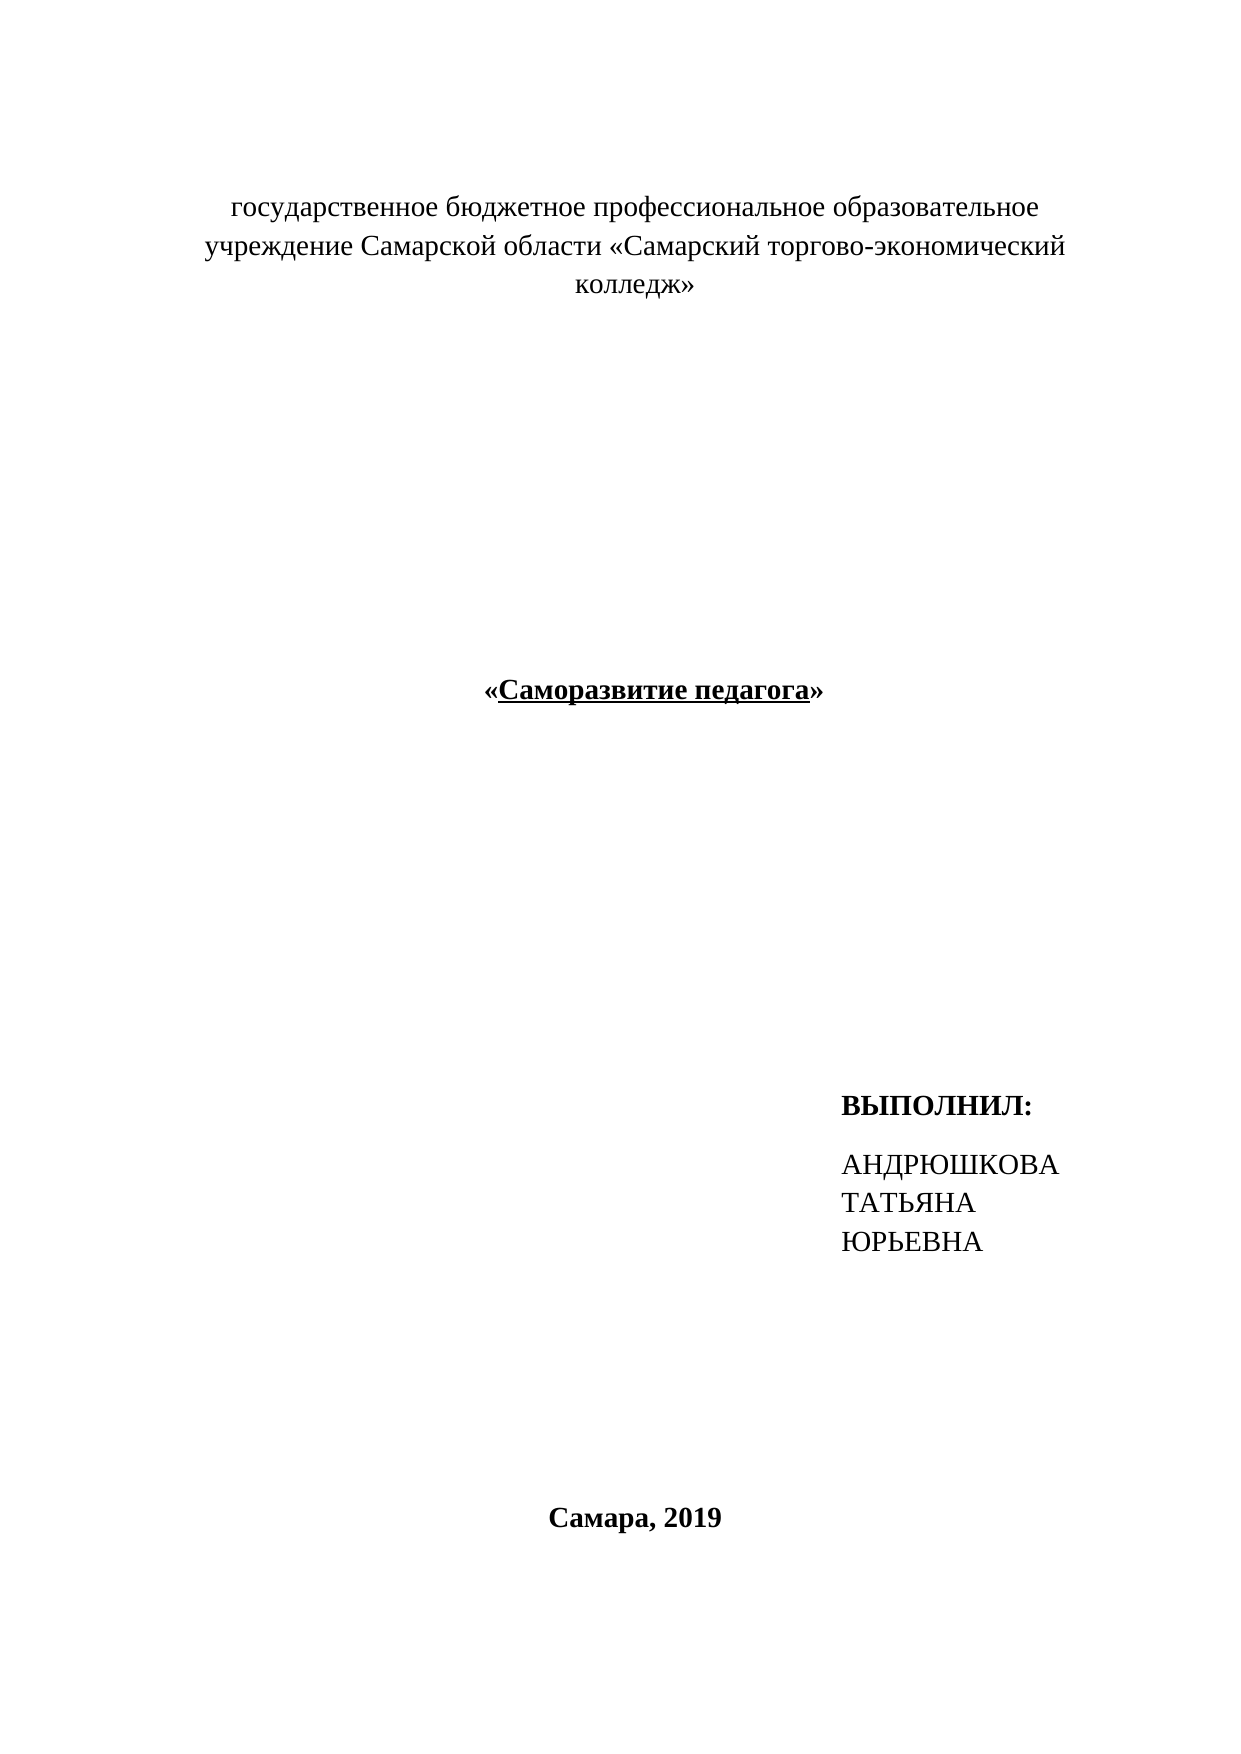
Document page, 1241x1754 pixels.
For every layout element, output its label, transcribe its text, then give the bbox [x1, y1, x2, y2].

text Выполнил: [841, 1088, 1093, 1121]
text Самара, 2019 [177, 1500, 1093, 1534]
text Андрюшкова [841, 1147, 1093, 1181]
table_header государственное бюджетное профессиональное образовательное учреждение Самарской области «Самарский торгово-экономический колледж» [166, 189, 1104, 304]
text «Саморазвитие педагога» [215, 672, 1093, 706]
text Татьяна Юрьевна [841, 1186, 1093, 1258]
